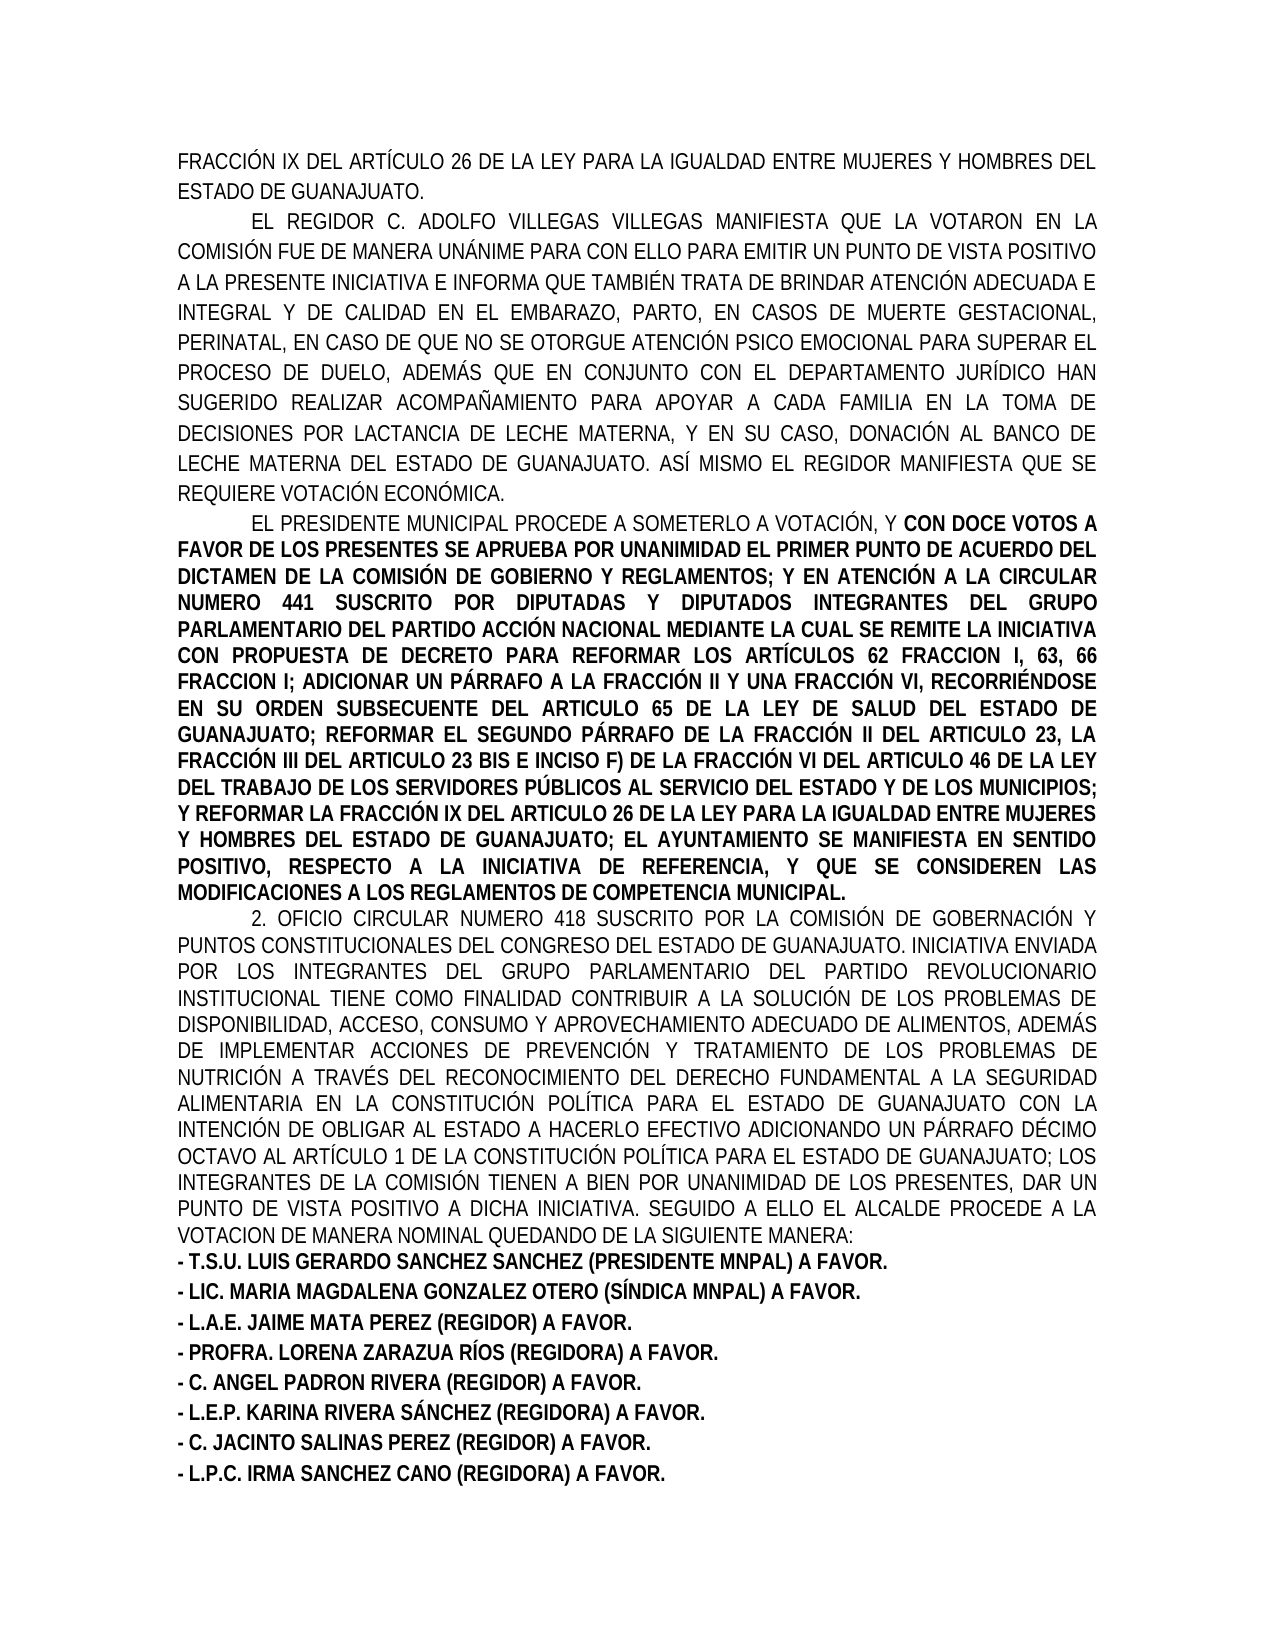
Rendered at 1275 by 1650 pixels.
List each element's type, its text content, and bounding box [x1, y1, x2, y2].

text - L.P.C. IRMA SANCHEZ CANO (REGIDORA) A FAVOR. [177, 1459, 1098, 1486]
text - LIC. MARIA MAGDALENA GONZALEZ OTERO (SÍNDICA MNPAL) A FAVOR. [177, 1278, 1098, 1304]
text EL PRESIDENTE MUNICIPAL PROCEDE A SOMETERLO A VOTACIÓN, Y CON DOCE VOTOS A FAVOR DE LOS PRESENTES SE APRUEBA POR UNANIMIDAD EL PRIMER PUNTO DE ACUERDO DEL DICTAMEN DE LA COMISIÓN DE GOBIERNO Y REGLAMENTOS; Y EN ATENCIÓN A LA CIRCULAR NUMERO 441 SUSCRITO POR DIPUTADAS Y DIPUTADOS INTEGRANTES DEL GRUPO PARLAMENTARIO DEL PARTIDO ACCIÓN NACIONAL MEDIANTE LA CUAL SE REMITE LA INICIATIVA CON PROPUESTA DE DECRETO PARA REFORMAR LOS ARTÍCULOS 62 FRACCION I, 63, 66 FRACCION I; ADICIONAR UN PÁRRAFO A LA FRACCIÓN II Y UNA FRACCIÓN VI, RECORRIÉNDOSE EN SU ORDEN SUBSECUENTE DEL ARTICULO 65 DE LA LEY DE SALUD DEL ESTADO DE GUANAJUATO; REFORMAR EL SEGUNDO PÁRRAFO DE LA FRACCIÓN II DEL ARTICULO 23, LA FRACCIÓN III DEL ARTICULO 23 BIS E INCISO F) DE LA FRACCIÓN VI DEL ARTICULO 46 DE LA LEY DEL TRABAJO DE LOS SERVIDORES PÚBLICOS AL SERVICIO DEL ESTADO Y DE LOS MUNICIPIOS; Y REFORMAR LA FRACCIÓN IX DEL ARTICULO 26 DE LA LEY PARA LA IGUALDAD ENTRE MUJERES Y HOMBRES DEL ESTADO DE GUANAJUATO; EL AYUNTAMIENTO SE MANIFIESTA EN SENTIDO POSITIVO, RESPECTO A LA INICIATIVA DE REFERENCIA, Y QUE SE CONSIDEREN LAS MODIFICACIONES A LOS REGLAMENTOS DE COMPETENCIA MUNICIPAL. [177, 510, 1098, 905]
text 2. OFICIO CIRCULAR NUMERO 418 SUSCRITO POR LA COMISIÓN DE GOBERNACIÓN Y PUNTOS CONSTITUCIONALES DEL CONGRESO DEL ESTADO DE GUANAJUATO. INICIATIVA ENVIADA POR LOS INTEGRANTES DEL GRUPO PARLAMENTARIO DEL PARTIDO REVOLUCIONARIO INSTITUCIONAL TIENE COMO FINALIDAD CONTRIBUIR A LA SOLUCIÓN DE LOS PROBLEMAS DE DISPONIBILIDAD, ACCESO, CONSUMO Y APROVECHAMIENTO ADECUADO DE ALIMENTOS, ADEMÁS DE IMPLEMENTAR ACCIONES DE PREVENCIÓN Y TRATAMIENTO DE LOS PROBLEMAS DE NUTRICIÓN A TRAVÉS DEL RECONOCIMIENTO DEL DERECHO FUNDAMENTAL A LA SEGURIDAD ALIMENTARIA EN LA CONSTITUCIÓN POLÍTICA PARA EL ESTADO DE GUANAJUATO CON LA INTENCIÓN DE OBLIGAR AL ESTADO A HACERLO EFECTIVO ADICIONANDO UN PÁRRAFO DÉCIMO OCTAVO AL ARTÍCULO 1 DE LA CONSTITUCIÓN POLÍTICA PARA EL ESTADO DE GUANAJUATO; LOS INTEGRANTES DE LA COMISIÓN TIENEN A BIEN POR UNANIMIDAD DE LOS PRESENTES, DAR UN PUNTO DE VISTA POSITIVO A DICHA INICIATIVA. SEGUIDO A ELLO EL ALCALDE PROCEDE A LA VOTACION DE MANERA NOMINAL QUEDANDO DE LA SIGUIENTE MANERA: [177, 905, 1098, 1248]
text - C. ANGEL PADRON RIVERA (REGIDOR) A FAVOR. [177, 1369, 1098, 1395]
text EL REGIDOR C. ADOLFO VILLEGAS VILLEGAS MANIFIESTA QUE LA VOTARON EN LA COMISIÓN FUE DE MANERA UNÁNIME PARA CON ELLO PARA EMITIR UN PUNTO DE VISTA POSITIVO A LA PRESENTE INICIATIVA E INFORMA QUE TAMBIÉN TRATA DE BRINDAR ATENCIÓN ADECUADA E INTEGRAL Y DE CALIDAD EN EL EMBARAZO, PARTO, EN CASOS DE MUERTE GESTACIONAL, PERINATAL, EN CASO DE QUE NO SE OTORGUE ATENCIÓN PSICO EMOCIONAL PARA SUPERAR EL PROCESO DE DUELO, ADEMÁS QUE EN CONJUNTO CON EL DEPARTAMENTO JURÍDICO HAN SUGERIDO REALIZAR ACOMPAÑAMIENTO PARA APOYAR A CADA FAMILIA EN LA TOMA DE DECISIONES POR LACTANCIA DE LECHE MATERNA, Y EN SU CASO, DONACIÓN AL BANCO DE LECHE MATERNA DEL ESTADO DE GUANAJUATO. ASÍ MISMO EL REGIDOR MANIFIESTA QUE SE REQUIERE VOTACIÓN ECONÓMICA. [177, 208, 1098, 506]
text - T.S.U. LUIS GERARDO SANCHEZ SANCHEZ (PRESIDENTE MNPAL) A FAVOR. [177, 1248, 1098, 1274]
text - L.E.P. KARINA RIVERA SÁNCHEZ (REGIDORA) A FAVOR. [177, 1399, 1098, 1425]
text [177, 148, 1098, 204]
text - L.A.E. JAIME MATA PEREZ (REGIDOR) A FAVOR. [177, 1308, 1098, 1335]
text - PROFRA. LORENA ZARAZUA RÍOS (REGIDORA) A FAVOR. [177, 1339, 1098, 1365]
text - C. JACINTO SALINAS PEREZ (REGIDOR) A FAVOR. [177, 1429, 1098, 1456]
